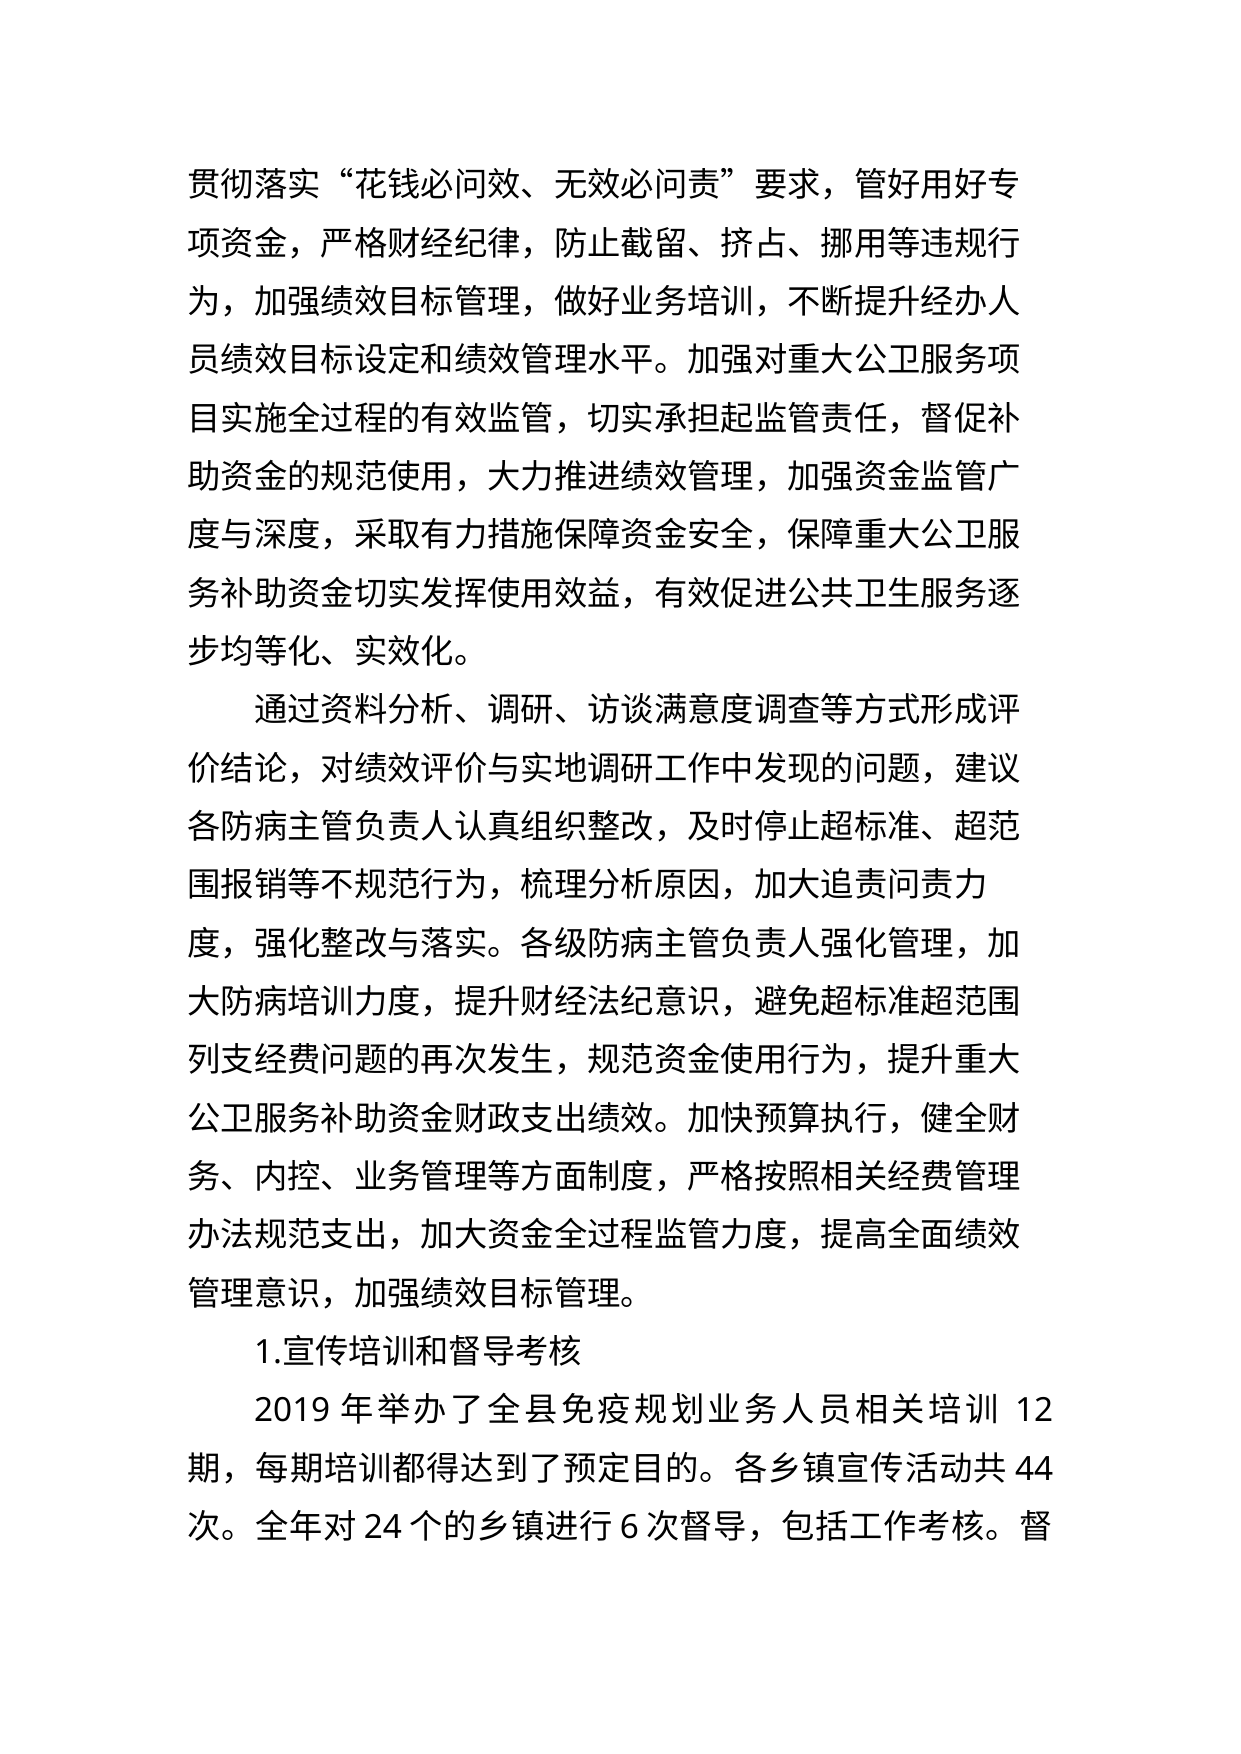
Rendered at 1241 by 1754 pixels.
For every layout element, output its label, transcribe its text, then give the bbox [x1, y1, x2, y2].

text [187, 1375, 1053, 1550]
text 通过资料分析、调研、访谈满意度调查等方式形成评价结论，对绩效评价与实地调研工作中发现的问题，建议各防病主管负责人认真组织整改，及时停止超标准、超范围报销等不规范行为，梳理分析原因，加大追责问责力度，强化整改与落实。各级防病主管负责人强化管理，加大防病培训力度，提升财经法纪意识，避免超标准超范围列支经费问题的再次发生，规范资金使用行为，提升重大公卫服务补助资金财政支出绩效。加快预算执行，健全财务、内控、业务管理等方面制度，严格按照相关经费管理办法规范支出，加大资金全过程监管力度，提高全面绩效管理意识，加强绩效目标管理。 [187, 675, 1053, 1317]
text 1.宣传培训和督导考核 [187, 1317, 1053, 1375]
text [187, 150, 1053, 675]
